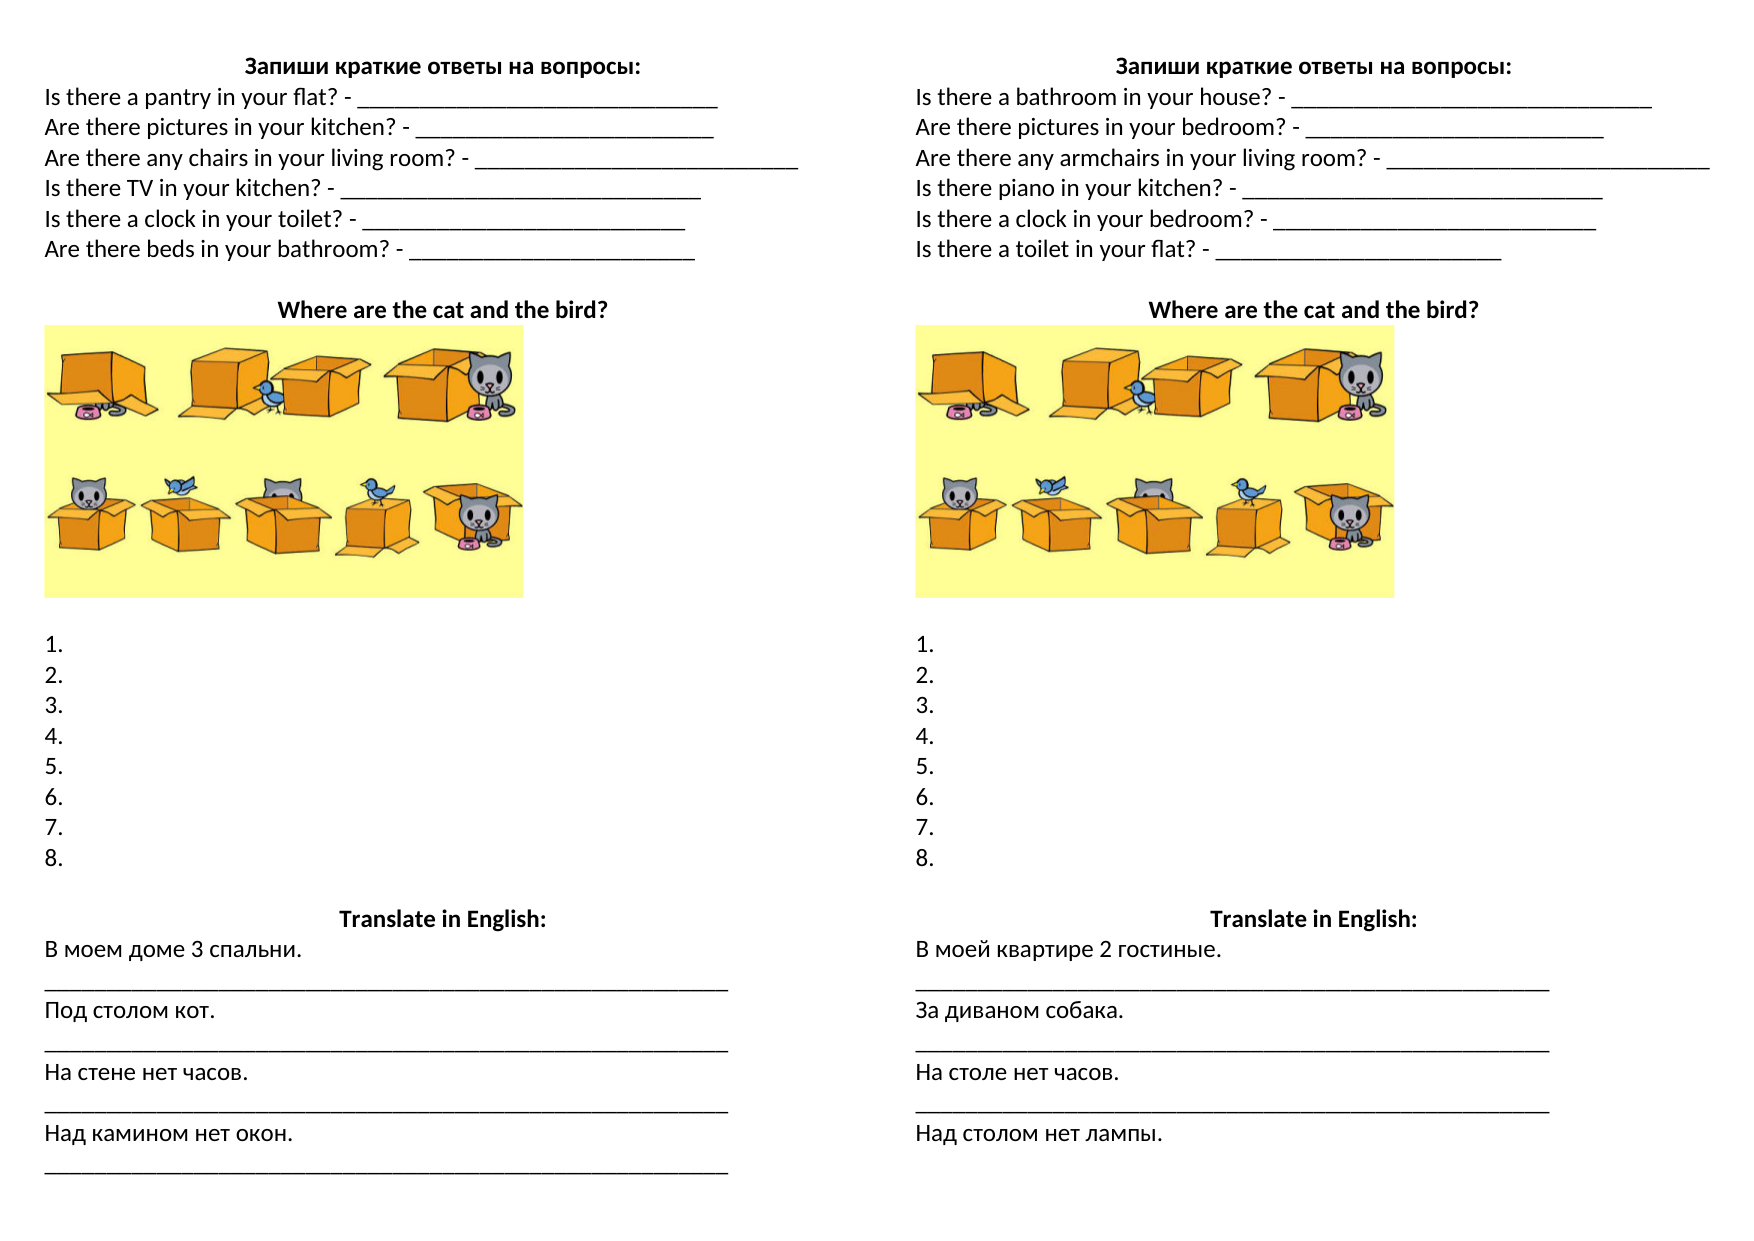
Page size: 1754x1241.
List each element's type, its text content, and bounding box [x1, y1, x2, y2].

text ___________________________________________________ [915, 964, 1713, 995]
text _______________________________________________________ [44, 1147, 842, 1178]
text _______________________________________________________ [44, 1086, 842, 1117]
text ___________________________________________________ [915, 1025, 1713, 1056]
text 8. [915, 842, 1713, 873]
text 1. [44, 628, 842, 659]
text Под столом кот. [44, 995, 842, 1025]
text _______________________________________________________ [44, 964, 842, 995]
text 5. [915, 751, 1713, 781]
text Are there pictures in your kitchen? - ________________________ [44, 111, 842, 142]
text Where are the cat and the bird? [44, 294, 842, 325]
text 4. [915, 720, 1713, 751]
text 3. [44, 689, 842, 720]
text Is there a toilet in your flat? - _______________________ [915, 233, 1713, 264]
text Are there any chairs in your living room? - __________________________ [44, 142, 842, 172]
text За диваном собака. [915, 995, 1713, 1025]
text Is there TV in your kitchen? - _____________________________ [44, 172, 842, 203]
text Is there a clock in your toilet? - __________________________ [44, 203, 842, 233]
text В моей квартире 2 гостиные. [915, 934, 1713, 964]
text Is there a pantry in your flat? - _____________________________ [44, 81, 842, 111]
text Запиши краткие ответы на вопросы: [915, 50, 1713, 81]
text Are there pictures in your bedroom? - ________________________ [915, 111, 1713, 142]
text 8. [44, 842, 842, 873]
picture [44, 325, 524, 598]
text ___________________________________________________ [915, 1086, 1713, 1117]
text Is there a clock in your bedroom? - __________________________ [915, 203, 1713, 233]
text 4. [44, 720, 842, 751]
text 2. [915, 659, 1713, 689]
text На столе нет часов. [915, 1056, 1713, 1086]
text Where are the cat and the bird? [915, 294, 1713, 325]
text На стене нет часов. [44, 1056, 842, 1086]
text Над столом нет лампы. [915, 1117, 1713, 1147]
text 3. [915, 689, 1713, 720]
text В моем доме 3 спальни. [44, 934, 842, 964]
text Are there any armchairs in your living room? - __________________________ [915, 142, 1713, 172]
text Translate in English: [915, 903, 1713, 934]
text 7. [915, 812, 1713, 842]
text 1. [915, 628, 1713, 659]
text Are there beds in your bathroom? - _______________________ [44, 233, 842, 264]
text 6. [44, 781, 842, 812]
text Is there a bathroom in your house? - _____________________________ [915, 81, 1713, 111]
text Запиши краткие ответы на вопросы: [44, 50, 842, 81]
text Is there piano in your kitchen? - _____________________________ [915, 172, 1713, 203]
text 7. [44, 812, 842, 842]
text Над камином нет окон. [44, 1117, 842, 1147]
picture [915, 325, 1395, 598]
text 6. [915, 781, 1713, 812]
text _______________________________________________________ [44, 1025, 842, 1056]
text Translate in English: [44, 903, 842, 934]
text 5. [44, 751, 842, 781]
text 2. [44, 659, 842, 689]
